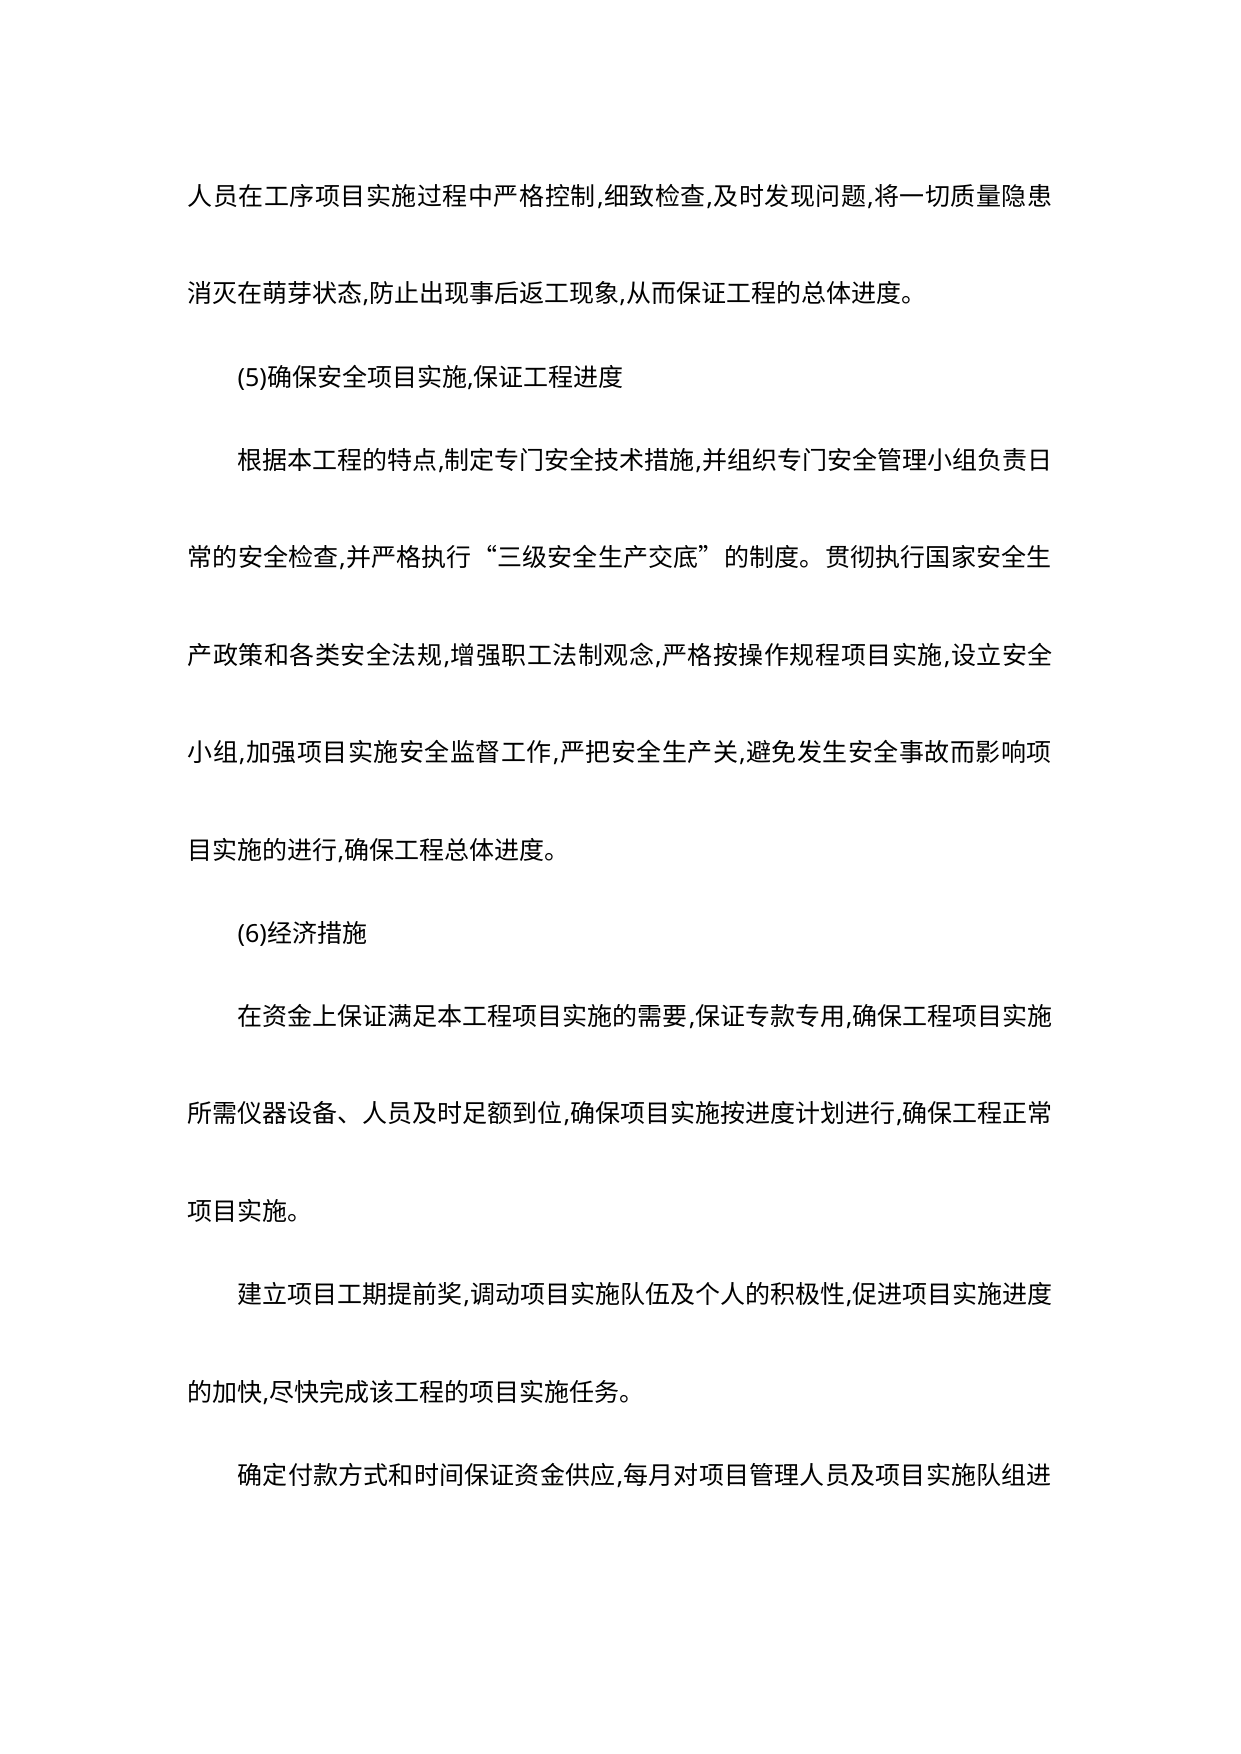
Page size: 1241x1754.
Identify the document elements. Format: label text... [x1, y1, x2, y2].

text 在资金上保证满足本工程项目实施的需要,保证专款专用,确保工程项目实施所需仪器设备、人员及时足额到位,确保项目实施按进度计划进行,确保工程正常项目实施。 [187, 982, 1053, 1242]
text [187, 162, 1053, 324]
text (6)经济措施 [187, 899, 1053, 964]
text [187, 1441, 1053, 1506]
text (5)确保安全项目实施,保证工程进度 [187, 343, 1053, 408]
text 建立项目工期提前奖,调动项目实施队伍及个人的积极性,促进项目实施进度的加快,尽快完成该工程的项目实施任务。 [187, 1260, 1053, 1423]
text 根据本工程的特点,制定专门安全技术措施,并组织专门安全管理小组负责日常的安全检查,并严格执行“三级安全生产交底”的制度。贯彻执行国家安全生产政策和各类安全法规,增强职工法制观念,严格按操作规程项目实施,设立安全小组,加强项目实施安全监督工作,严把安全生产关,避免发生安全事故而影响项目实施的进行,确保工程总体进度。 [187, 426, 1053, 881]
